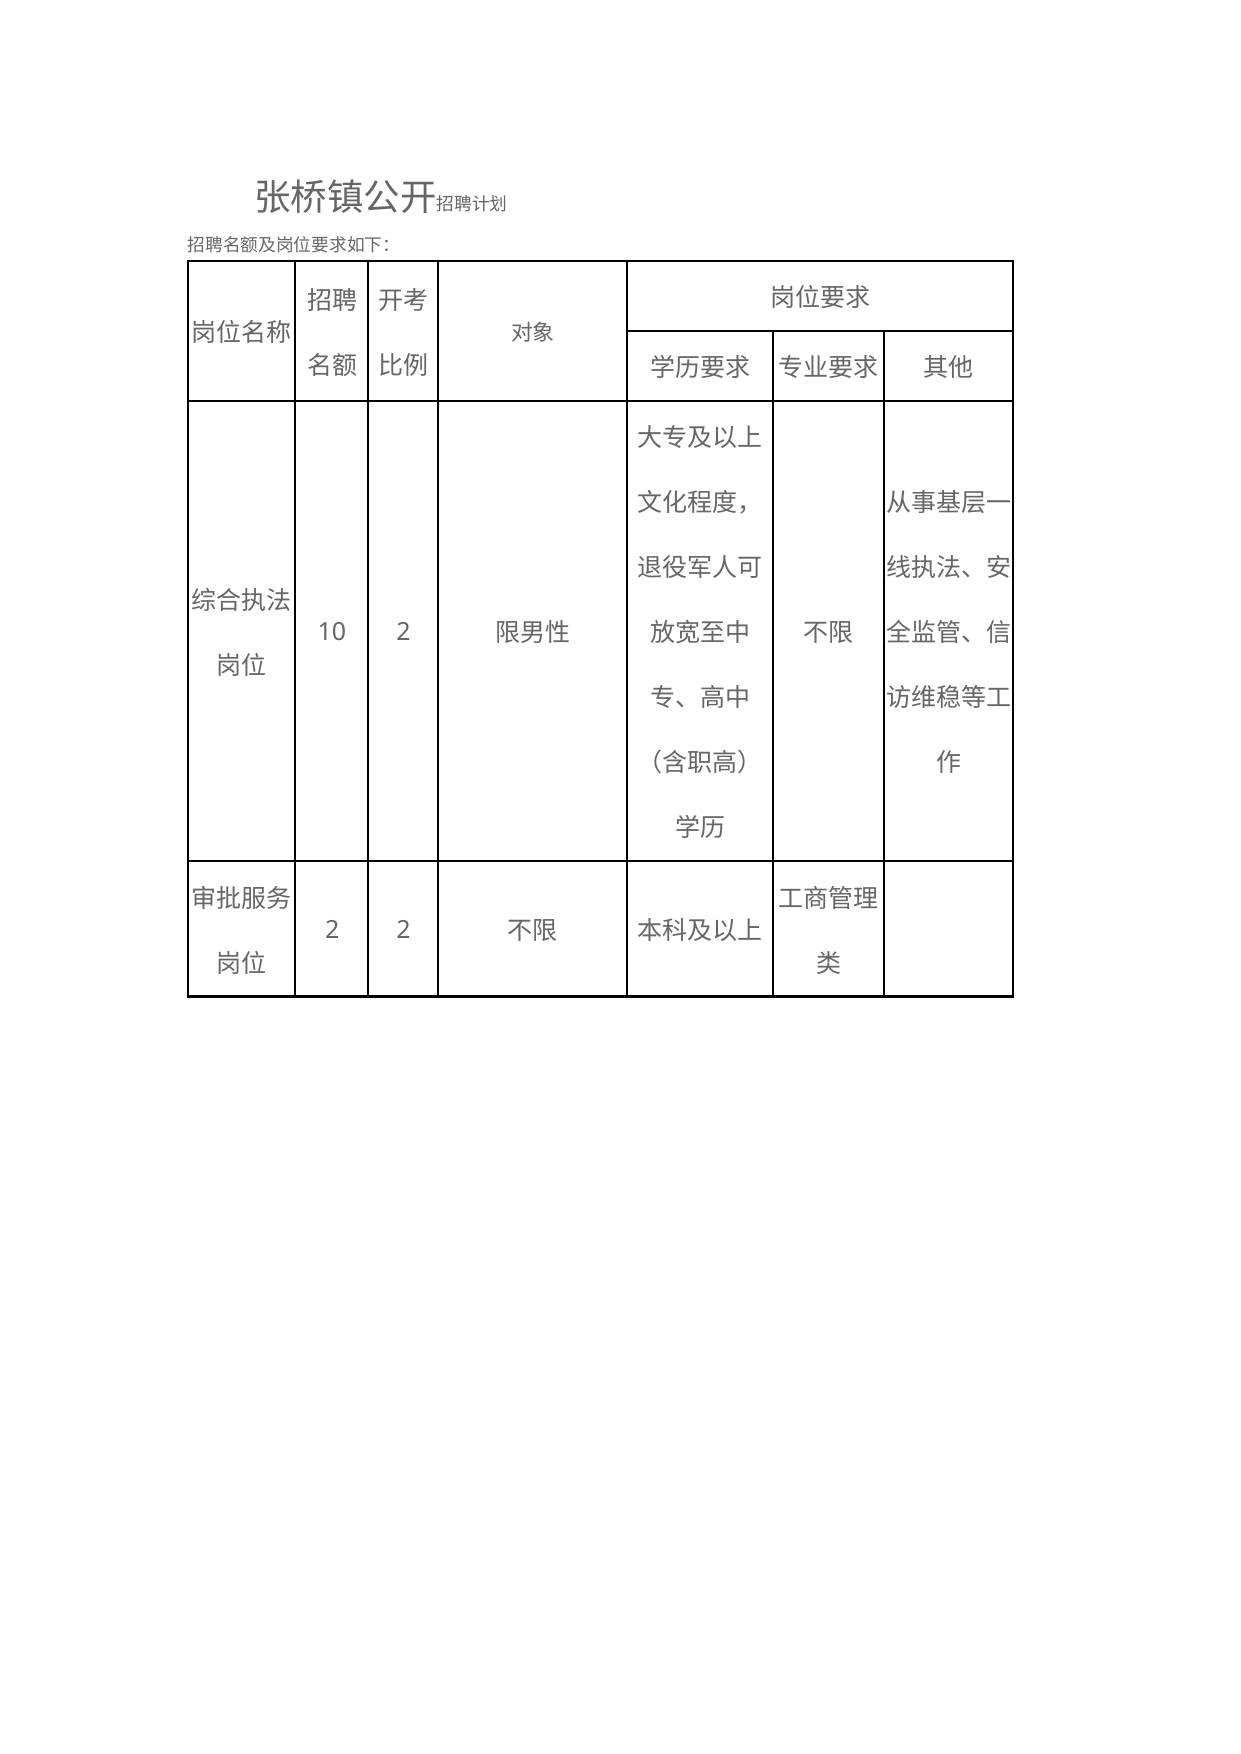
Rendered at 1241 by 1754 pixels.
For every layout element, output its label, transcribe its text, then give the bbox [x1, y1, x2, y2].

table_cell 审批服务岗位 [189, 862, 294, 995]
table_cell 2 [296, 862, 367, 995]
table_cell 其他 [885, 332, 1012, 400]
table_cell 从事基层一线执法、安全监管、信访维稳等工作 [885, 402, 1012, 860]
table_cell 大专及以上文化程度，退役军人可放宽至中专、高中（含职高）学历 [628, 402, 772, 860]
table_cell 专业要求 [774, 332, 883, 400]
table_header 招聘名额 [296, 262, 367, 400]
table_cell 不限 [774, 402, 883, 860]
text 张桥镇公开招聘计划 [187, 162, 1053, 227]
table_cell 工商管理类 [774, 862, 883, 995]
table_cell 综合执法岗位 [189, 402, 294, 860]
table_cell 本科及以上 [628, 862, 772, 995]
table_header 对象 [439, 262, 626, 400]
table_cell 限男性 [439, 402, 626, 860]
table_cell 2 [369, 402, 437, 860]
table_header 岗位名称 [189, 262, 294, 400]
table_cell 2 [369, 862, 437, 995]
table_cell [885, 862, 1012, 995]
table_cell 学历要求 [628, 332, 772, 400]
table_cell 10 [296, 402, 367, 860]
table_cell 不限 [439, 862, 626, 995]
table_header 开考比例 [369, 262, 437, 400]
table_header 岗位要求 [628, 262, 1012, 330]
text 招聘名额及岗位要求如下： [187, 227, 1053, 259]
